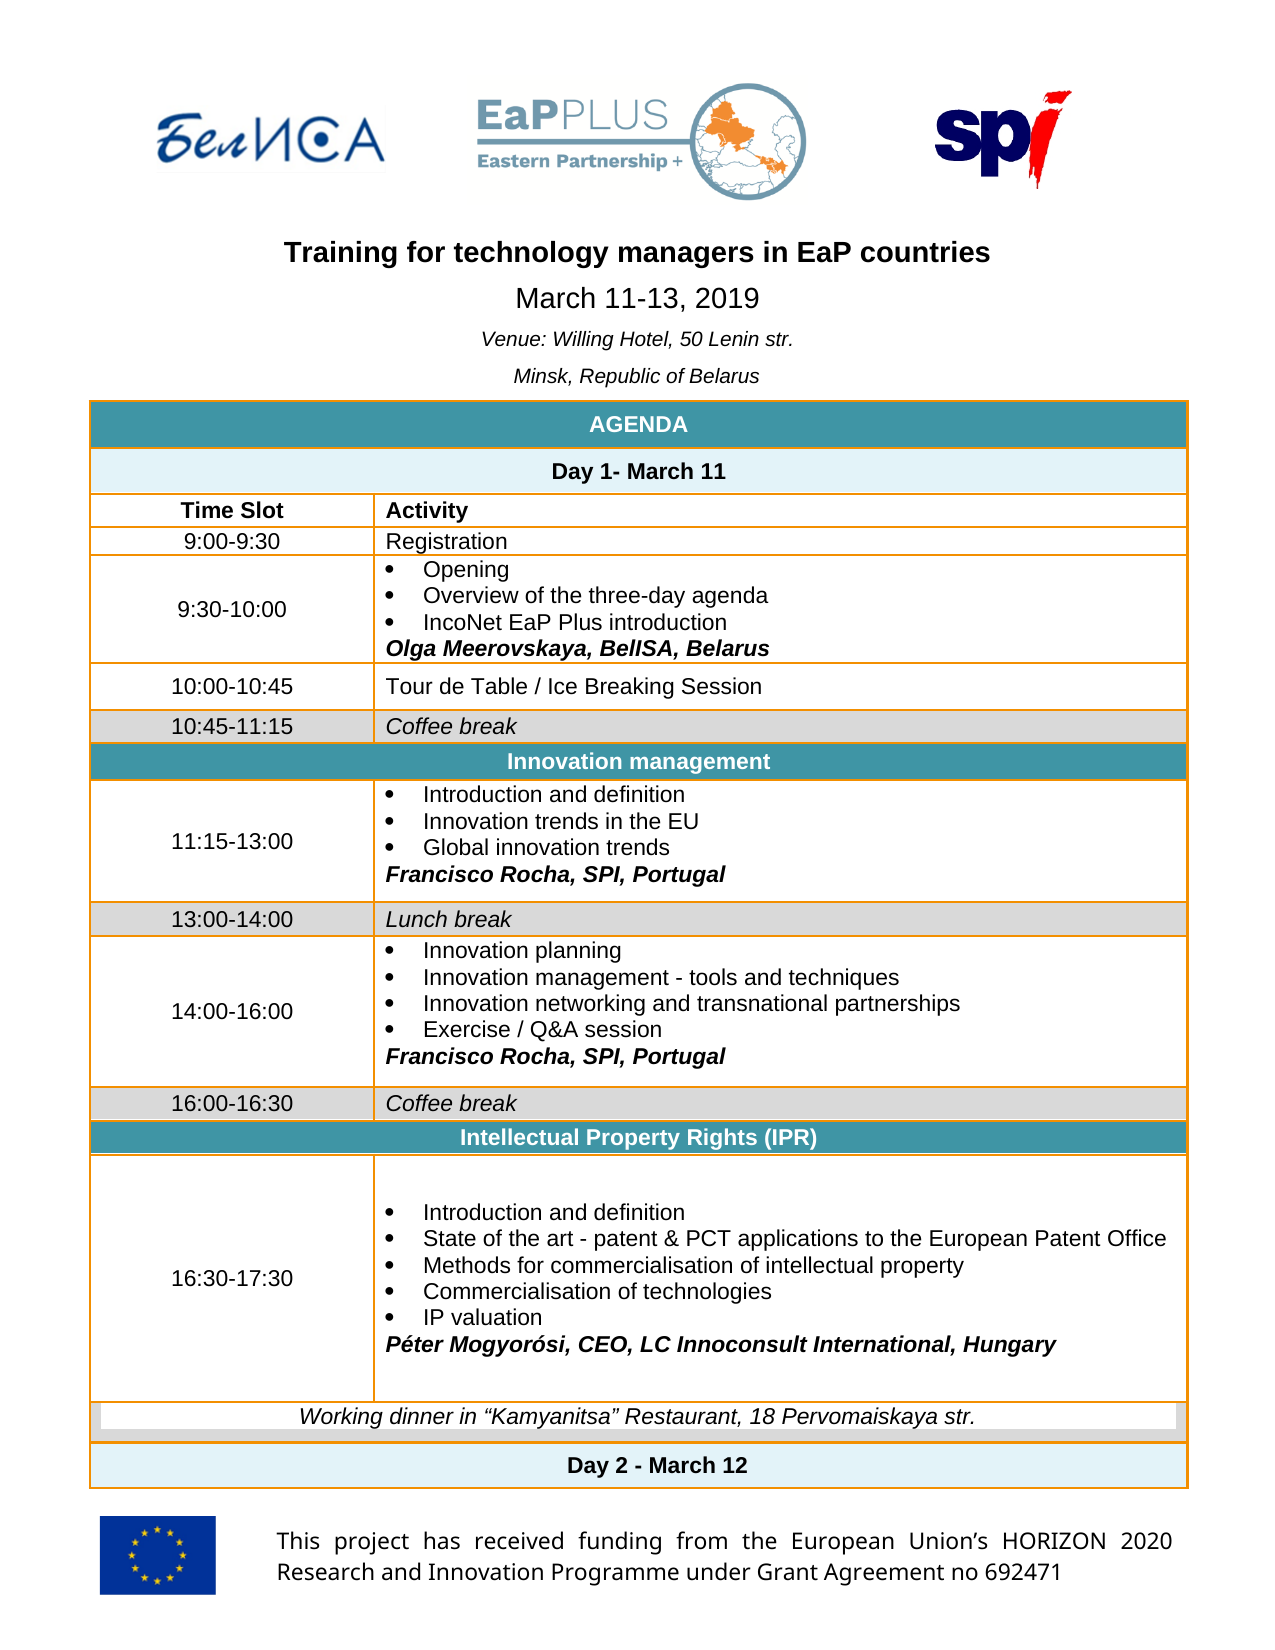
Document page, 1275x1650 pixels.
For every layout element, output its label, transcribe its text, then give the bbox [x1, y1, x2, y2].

table_cell Innovation management [91, 744, 1186, 779]
table_cell Intellectual Property Rights (IPR) [91, 1122, 1186, 1153]
table_cell Working dinner in “Kamyanitsa” Restaurant, 18 Pervomaiskaya str. [91, 1403, 1186, 1441]
table_cell Registration [375, 528, 1186, 554]
table_cell 14:00-16:00 [91, 937, 373, 1086]
table_cell 9:30-10:00 [91, 556, 373, 662]
picture [467, 75, 808, 205]
text March 11-13, 2019 [88, 281, 1186, 314]
table_cell Day 1- March 11 [91, 449, 1186, 492]
table_cell Time Slot [91, 495, 373, 526]
table_cell Introduction and definition Innovation trends in the EU Global innovation trends Francisco Rocha, SPI, Portugal [375, 781, 1186, 901]
table_cell Activity [375, 495, 1186, 526]
table_cell 11:15-13:00 [91, 781, 373, 901]
table_cell 9:00-9:30 [91, 528, 373, 554]
table_cell 10:00-10:45 [91, 664, 373, 709]
text Minsk, Republic of Belarus [88, 363, 1186, 387]
table_cell Introduction and definition State of the art - patent & PCT applications to the European Patent Office Methods for commercialisation of intellectual property Commercialisation of technologies IP valuation Péter Mogyorósi, CEO, LC Innoconsult International, Hungary [375, 1156, 1186, 1401]
table_cell 16:00-16:30 [91, 1088, 373, 1119]
table_cell 13:00-14:00 [91, 903, 373, 935]
table_cell 10:45-11:15 [91, 711, 373, 742]
table_cell Opening Overview of the three-day agenda IncoNet EaP Plus introduction Olga Meerovskaya, BelISA, Belarus [375, 556, 1186, 662]
table_cell Lunch break [375, 903, 1186, 935]
picture [935, 90, 1072, 189]
table_cell Innovation planning Innovation management - tools and techniques Innovation networking and transnational partnerships Exercise / Q&A session Francisco Rocha, SPI, Portugal [375, 937, 1186, 1086]
picture [156, 105, 387, 174]
picture [99, 1516, 217, 1596]
text Venue: Willing Hotel, 50 Lenin str. [88, 327, 1186, 351]
table_cell Day 2 - March 12 [91, 1444, 1186, 1487]
table_cell Coffee break [375, 1088, 1186, 1119]
text Training for technology managers in EaP countries [88, 235, 1186, 268]
table_cell 16:30-17:30 [91, 1156, 373, 1401]
table_cell Tour de Table / Ice Breaking Session [375, 664, 1186, 709]
table_cell Coffee break [375, 711, 1186, 742]
table_header AGENDA [91, 402, 1186, 447]
